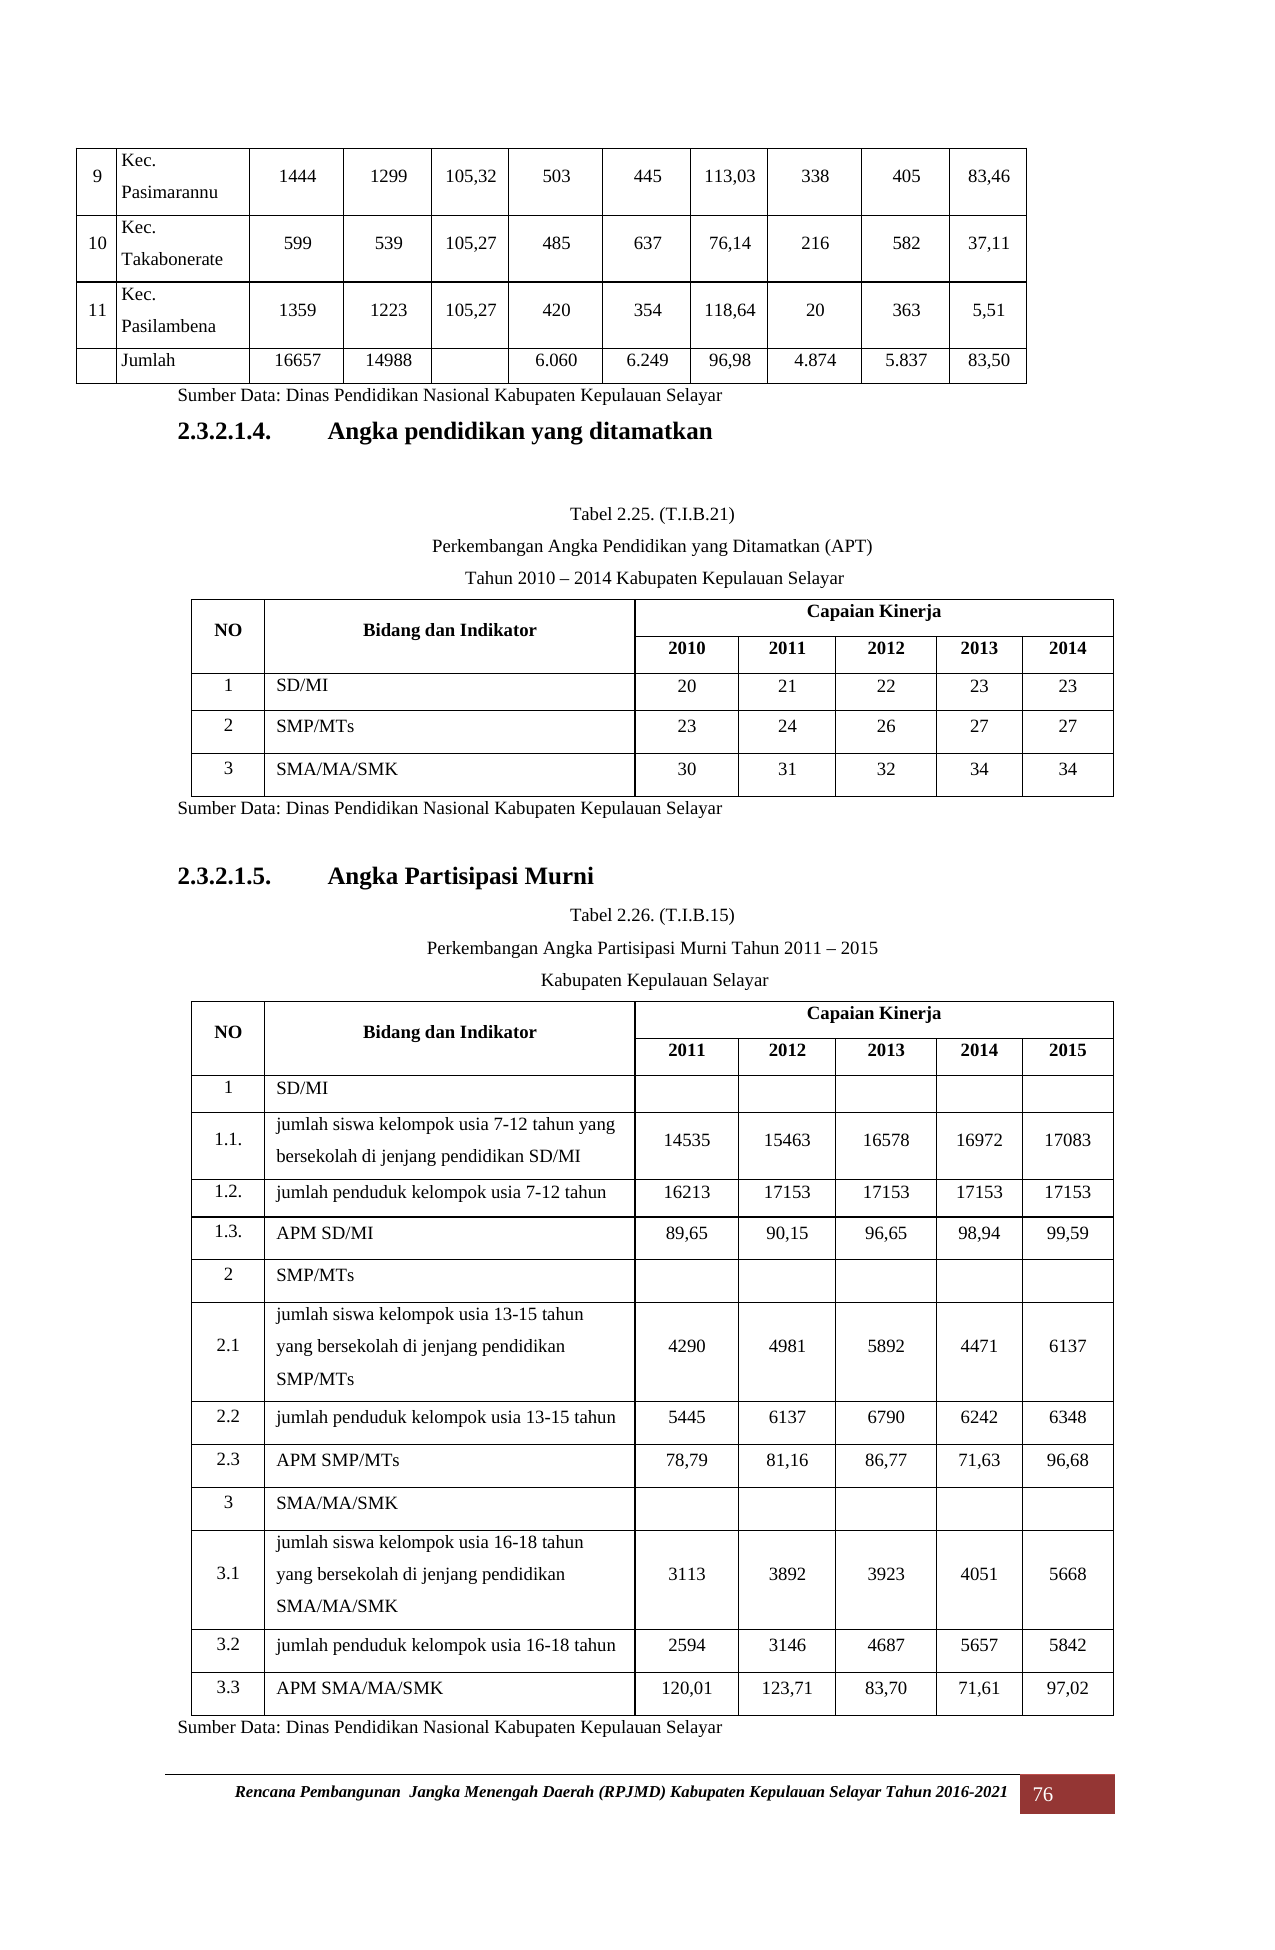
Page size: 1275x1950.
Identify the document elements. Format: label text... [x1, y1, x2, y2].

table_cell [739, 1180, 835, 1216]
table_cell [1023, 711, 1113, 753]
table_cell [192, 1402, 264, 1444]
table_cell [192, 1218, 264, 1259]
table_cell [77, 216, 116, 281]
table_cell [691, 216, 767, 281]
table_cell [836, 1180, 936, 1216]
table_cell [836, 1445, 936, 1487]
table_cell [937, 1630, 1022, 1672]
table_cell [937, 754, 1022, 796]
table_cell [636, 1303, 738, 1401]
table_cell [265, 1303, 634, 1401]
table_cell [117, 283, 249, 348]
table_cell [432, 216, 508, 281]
list Angka pendidikan yang ditamatkan [177, 416, 1127, 445]
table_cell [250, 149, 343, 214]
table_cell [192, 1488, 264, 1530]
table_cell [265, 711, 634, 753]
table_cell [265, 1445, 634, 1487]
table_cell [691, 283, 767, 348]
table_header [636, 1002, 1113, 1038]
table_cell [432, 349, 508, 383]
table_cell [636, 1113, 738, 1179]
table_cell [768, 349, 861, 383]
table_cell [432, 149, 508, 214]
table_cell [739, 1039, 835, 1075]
text Tahun 2010 – 2014 Kabupaten Kepulauan Selayar [177, 567, 1127, 589]
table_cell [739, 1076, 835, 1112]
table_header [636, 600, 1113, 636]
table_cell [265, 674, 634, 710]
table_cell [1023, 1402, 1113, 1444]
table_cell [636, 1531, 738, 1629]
text Sumber Data: Dinas Pendidikan Nasional Kabupaten Kepulauan Selayar [177, 384, 1127, 406]
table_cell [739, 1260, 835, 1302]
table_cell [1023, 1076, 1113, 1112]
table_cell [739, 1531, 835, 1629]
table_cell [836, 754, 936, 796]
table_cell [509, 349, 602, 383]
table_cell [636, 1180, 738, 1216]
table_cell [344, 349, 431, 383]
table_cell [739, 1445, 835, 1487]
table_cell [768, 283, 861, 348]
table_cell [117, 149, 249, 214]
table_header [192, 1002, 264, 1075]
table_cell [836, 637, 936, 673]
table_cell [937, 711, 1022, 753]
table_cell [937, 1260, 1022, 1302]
text Sumber Data: Dinas Pendidikan Nasional Kabupaten Kepulauan Selayar [177, 1716, 1127, 1737]
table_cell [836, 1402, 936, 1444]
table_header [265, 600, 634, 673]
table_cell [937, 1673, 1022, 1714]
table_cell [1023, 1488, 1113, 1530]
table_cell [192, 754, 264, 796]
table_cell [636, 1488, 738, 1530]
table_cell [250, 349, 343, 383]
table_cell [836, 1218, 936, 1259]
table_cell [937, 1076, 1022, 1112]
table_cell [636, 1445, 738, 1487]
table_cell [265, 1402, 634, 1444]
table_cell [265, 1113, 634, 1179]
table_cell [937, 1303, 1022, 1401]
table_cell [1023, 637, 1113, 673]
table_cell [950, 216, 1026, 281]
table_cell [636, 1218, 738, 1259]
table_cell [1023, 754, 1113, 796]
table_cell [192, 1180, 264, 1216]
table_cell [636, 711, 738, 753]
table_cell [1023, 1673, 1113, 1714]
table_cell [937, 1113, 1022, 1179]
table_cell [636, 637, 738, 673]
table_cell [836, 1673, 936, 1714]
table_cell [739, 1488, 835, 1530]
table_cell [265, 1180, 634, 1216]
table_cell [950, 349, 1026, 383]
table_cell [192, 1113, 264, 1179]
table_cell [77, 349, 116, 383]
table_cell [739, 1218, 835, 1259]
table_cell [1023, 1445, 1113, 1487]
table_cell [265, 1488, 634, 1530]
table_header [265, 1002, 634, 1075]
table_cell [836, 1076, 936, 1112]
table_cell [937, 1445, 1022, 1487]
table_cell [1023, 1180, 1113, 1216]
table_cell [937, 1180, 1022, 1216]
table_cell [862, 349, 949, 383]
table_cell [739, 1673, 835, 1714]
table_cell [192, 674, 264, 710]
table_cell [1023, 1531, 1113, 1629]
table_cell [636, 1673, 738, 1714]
text Perkembangan Angka Pendidikan yang Ditamatkan (APT) [177, 535, 1127, 556]
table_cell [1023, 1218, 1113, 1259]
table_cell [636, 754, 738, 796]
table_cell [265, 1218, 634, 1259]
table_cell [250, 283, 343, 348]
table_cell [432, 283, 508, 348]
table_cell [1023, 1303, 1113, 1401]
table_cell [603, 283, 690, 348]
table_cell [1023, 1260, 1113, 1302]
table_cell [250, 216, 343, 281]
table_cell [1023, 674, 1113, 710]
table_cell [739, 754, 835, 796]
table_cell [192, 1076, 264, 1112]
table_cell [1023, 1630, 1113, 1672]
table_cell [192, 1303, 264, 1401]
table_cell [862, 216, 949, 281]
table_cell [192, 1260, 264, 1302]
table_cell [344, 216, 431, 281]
list Angka Partisipasi Murni [177, 861, 1127, 890]
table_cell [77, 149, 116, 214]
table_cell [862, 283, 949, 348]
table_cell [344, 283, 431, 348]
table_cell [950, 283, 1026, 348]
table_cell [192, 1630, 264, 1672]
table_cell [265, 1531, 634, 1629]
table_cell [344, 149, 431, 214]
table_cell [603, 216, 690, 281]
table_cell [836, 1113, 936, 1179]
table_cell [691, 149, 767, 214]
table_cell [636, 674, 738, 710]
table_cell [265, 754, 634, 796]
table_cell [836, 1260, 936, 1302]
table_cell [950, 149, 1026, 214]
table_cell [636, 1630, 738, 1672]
text Tabel 2.25. (T.I.B.21) [177, 502, 1127, 524]
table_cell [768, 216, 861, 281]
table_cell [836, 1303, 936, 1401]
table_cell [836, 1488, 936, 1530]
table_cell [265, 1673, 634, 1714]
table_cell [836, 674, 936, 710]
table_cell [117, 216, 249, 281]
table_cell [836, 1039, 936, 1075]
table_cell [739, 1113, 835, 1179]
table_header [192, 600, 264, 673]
text Perkembangan Angka Partisipasi Murni Tahun 2011 – 2015 [177, 937, 1127, 958]
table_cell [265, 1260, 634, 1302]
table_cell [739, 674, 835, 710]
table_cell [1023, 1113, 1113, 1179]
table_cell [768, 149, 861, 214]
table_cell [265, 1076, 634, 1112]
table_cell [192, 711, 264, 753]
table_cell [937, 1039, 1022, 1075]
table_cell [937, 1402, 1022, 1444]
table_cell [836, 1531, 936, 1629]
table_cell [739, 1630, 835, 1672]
text Sumber Data: Dinas Pendidikan Nasional Kabupaten Kepulauan Selayar [177, 797, 1127, 818]
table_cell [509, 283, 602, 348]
text Tabel 2.26. (T.I.B.15) [177, 904, 1127, 926]
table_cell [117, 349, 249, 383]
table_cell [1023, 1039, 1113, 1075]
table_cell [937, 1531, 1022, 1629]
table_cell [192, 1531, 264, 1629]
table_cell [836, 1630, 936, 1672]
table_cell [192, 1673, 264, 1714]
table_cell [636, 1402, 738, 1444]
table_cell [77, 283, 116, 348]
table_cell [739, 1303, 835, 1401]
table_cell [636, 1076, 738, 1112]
text Kabupaten Kepulauan Selayar [177, 969, 1127, 991]
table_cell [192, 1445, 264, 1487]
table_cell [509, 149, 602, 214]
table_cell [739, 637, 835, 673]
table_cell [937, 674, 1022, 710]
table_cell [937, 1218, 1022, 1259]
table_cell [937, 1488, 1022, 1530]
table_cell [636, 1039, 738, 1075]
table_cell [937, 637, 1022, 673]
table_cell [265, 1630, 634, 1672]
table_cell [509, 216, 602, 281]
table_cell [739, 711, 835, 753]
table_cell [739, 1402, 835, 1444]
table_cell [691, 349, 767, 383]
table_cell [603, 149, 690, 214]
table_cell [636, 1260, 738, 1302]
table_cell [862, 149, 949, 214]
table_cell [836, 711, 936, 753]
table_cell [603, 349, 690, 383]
